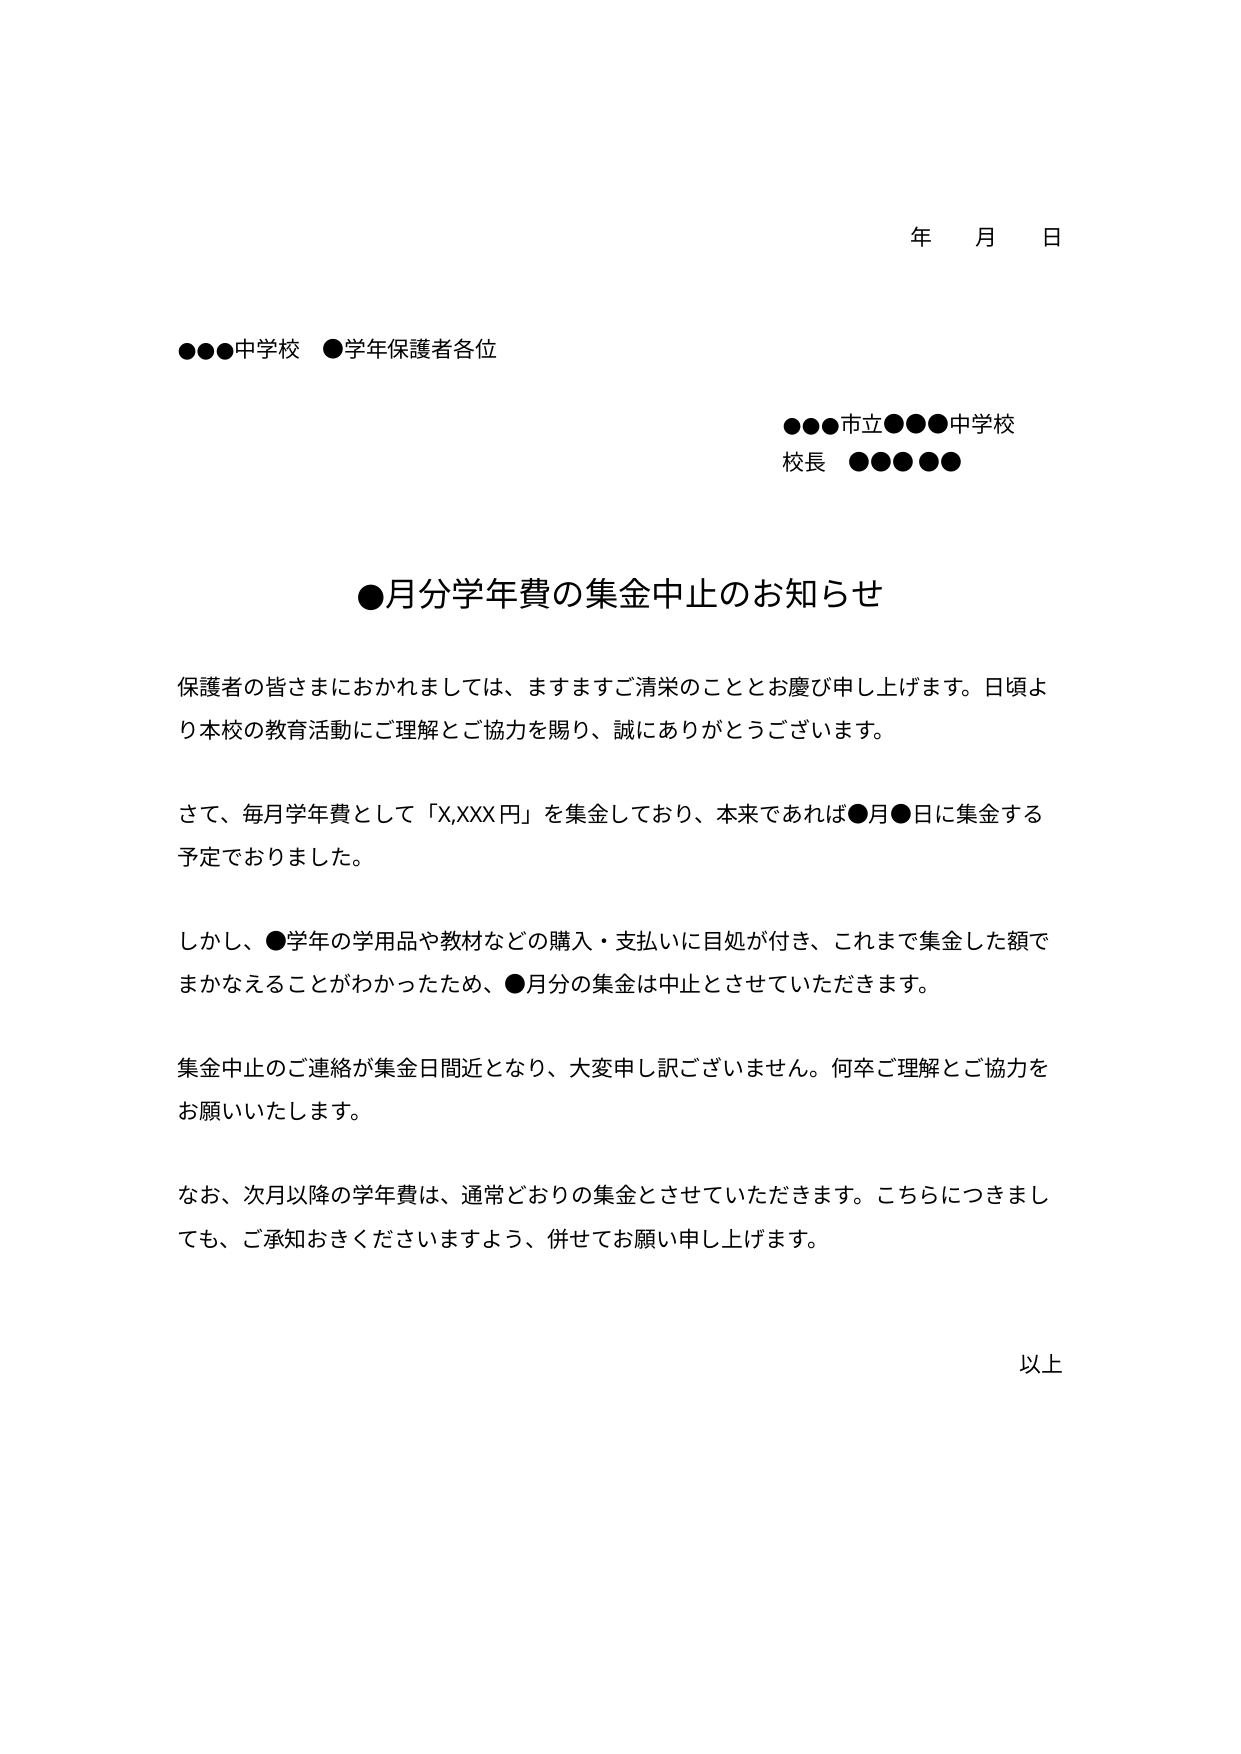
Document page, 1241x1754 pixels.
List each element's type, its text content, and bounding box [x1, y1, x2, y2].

text さて、毎月学年費として「X,XXX円」を集金しており、本来であれば●月●日に集金する予定でおりました。 [177, 794, 1063, 874]
text 集金中止のご連絡が集金日間近となり、大変申し訳ございません。何卒ご理解とご協力をお願いいたします。 [177, 1048, 1063, 1129]
text なお、次月以降の学年費は、通常どおりの集金とさせていただきます。こちらにつきましても、ご承知おきくださいますよう、併せてお願い申し上げます。 [177, 1176, 1063, 1256]
text 保護者の皆さまにおかれましては、ますますご清栄のこととお慶び申し上げます。日頃より本校の教育活動にご理解とご協力を賜り、誠にありがとうございます。 [177, 667, 1063, 747]
text ●月分学年費の集金中止のお知らせ [177, 554, 1063, 629]
text 校長 ●●● ●● [177, 442, 1063, 479]
text ●●●市立●●●中学校 [177, 404, 1063, 442]
text 年 月 日 [177, 217, 1063, 254]
text しかし、●学年の学用品や教材などの購入・支払いに目処が付き、これまで集金した額でまかなえることがわかったため、●月分の集金は中止とさせていただきます。 [177, 921, 1063, 1002]
text ●●●中学校 ●学年保護者各位 [177, 329, 1063, 367]
text 以上 [177, 1344, 1063, 1382]
